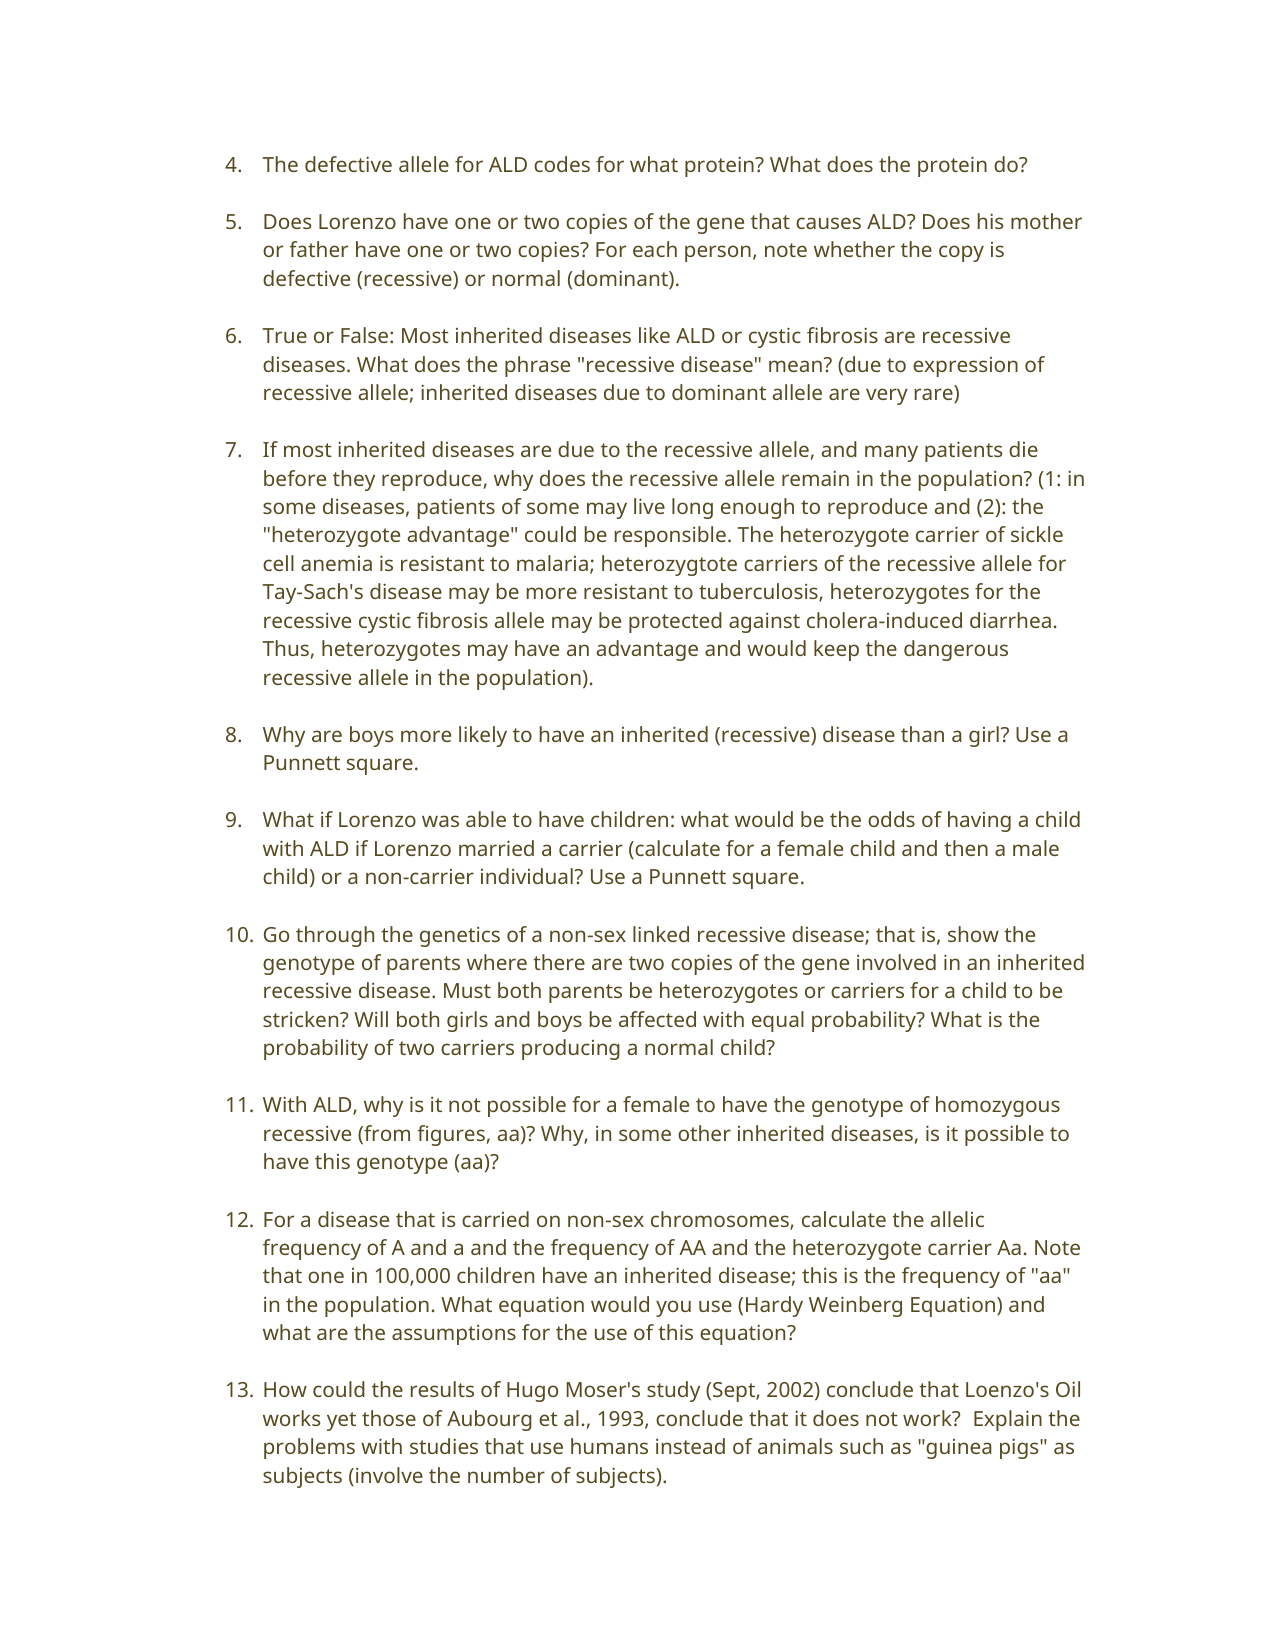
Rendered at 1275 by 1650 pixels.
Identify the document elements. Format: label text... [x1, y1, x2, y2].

list With ALD, why is it not possible for a female to have the genotype of homozygous recessive (from figures, aa)? Why, in some other inherited diseases, is it possible to have this genotype (aa)? [225, 1091, 1087, 1205]
list What if Lorenzo was able to have children: what would be the odds of having a child with ALD if Lorenzo married a carrier (calculate for a female child and then a male child) or a non-carrier individual? Use a Punnett square. [225, 806, 1087, 920]
list The defective allele for ALD codes for what protein? What does the protein do? [225, 150, 1087, 207]
list Why are boys more likely to have an inherited (recessive) disease than a girl? Use a Punnett square. [225, 720, 1087, 806]
list For a disease that is carried on non-sex chromosomes, calculate the allelic frequency of A and a and the frequency of AA and the heterozygote carrier Aa. Note that one in 100,000 children have an inherited disease; this is the frequency of "aa" in the population. What equation would you use (Hardy Weinberg Equation) and what are the assumptions for the use of this equation? [225, 1205, 1087, 1376]
list Go through the genetics of a non-sex linked recessive disease; that is, show the genotype of parents where there are two copies of the gene involved in an inherited recessive disease. Must both parents be heterozygotes or carriers for a child to be stricken? Will both girls and boys be affected with equal probability? What is the probability of two carriers producing a normal child? [225, 920, 1087, 1091]
list How could the results of Hugo Moser's study (Sept, 2002) conclude that Loenzo's Oil works yet those of Aubourg et al., 1993, conclude that it does not work? Explain the problems with studies that use humans instead of animals such as "guinea pigs" as subjects (involve the number of subjects). [225, 1376, 1087, 1489]
list True or False: Most inherited diseases like ALD or cystic fibrosis are recessive diseases. What does the phrase "recessive disease" mean? (due to expression of recessive allele; inherited diseases due to dominant allele are very rare) [225, 321, 1087, 435]
list Does Lorenzo have one or two copies of the gene that causes ALD? Does his mother or father have one or two copies? For each person, note whether the copy is defective (recessive) or normal (dominant). [225, 207, 1087, 321]
list If most inherited diseases are due to the recessive allele, and many patients die before they reproduce, why does the recessive allele remain in the population? (1: in some diseases, patients of some may live long enough to reproduce and (2): the "heterozygote advantage" could be responsible. The heterozygote carrier of sickle cell anemia is resistant to malaria; heterozygtote carriers of the recessive allele for Tay-Sach's disease may be more resistant to tuberculosis, heterozygotes for the recessive cystic fibrosis allele may be protected against cholera-induced diarrhea. Thus, heterozygotes may have an advantage and would keep the dangerous recessive allele in the population). [225, 435, 1087, 720]
